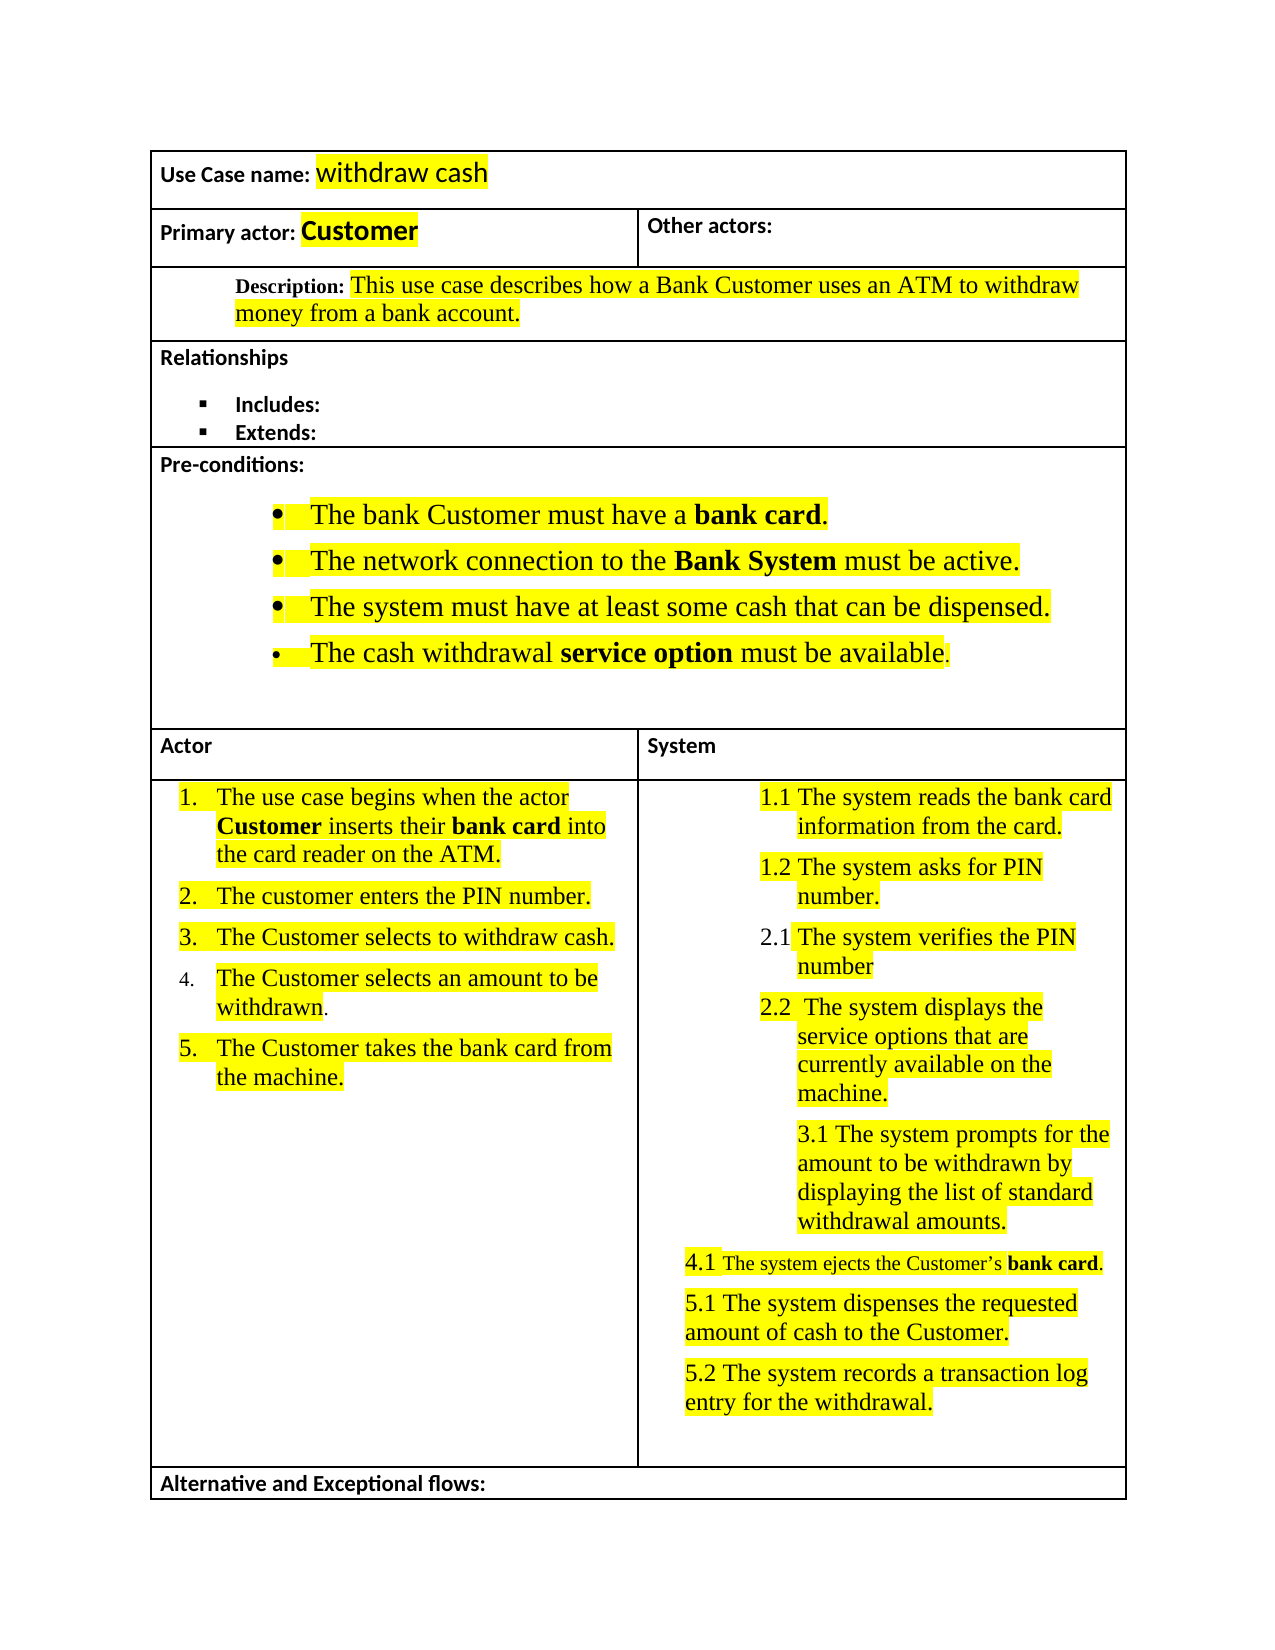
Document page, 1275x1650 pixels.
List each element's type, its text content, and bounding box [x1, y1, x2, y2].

table_cell Pre-conditions: The bank Customer must have a bank card. The network connection to the Bank System must be active. The system must have at least some cash that can be dispensed. The cash withdrawal service option must be available. [152, 448, 1125, 728]
table_header [704, 152, 1125, 208]
table_cell Actor [152, 730, 637, 778]
table_cell System [639, 730, 1125, 778]
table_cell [152, 1468, 1125, 1498]
table_cell The use case begins when the actor Customer inserts their bank card into the card reader on the ATM. The customer enters the PIN number. The Customer selects to withdraw cash. The Customer selects an amount to be withdrawn. The Customer takes the bank card from the machine. [152, 781, 637, 1466]
table_cell Relationships Includes: Extends: [152, 342, 1125, 446]
table_header Use Case name: withdraw cash [152, 152, 704, 208]
table_cell The system reads the bank card information from the card. The system asks for PIN number. The system verifies the PIN number The system displays the service options that are currently available on the machine. 3.1 The system prompts for the amount to be withdrawn by displaying the list of standard withdrawal amounts. 4.1 The system ejects the Customer’s bank card. 5.1 The system dispenses the requested amount of cash to the Customer. 5.2 The system records a transaction log entry for the withdrawal. [639, 781, 1125, 1466]
table_cell Primary actor: Customer [152, 210, 637, 266]
table_cell Description: This use case describes how a Bank Customer uses an ATM to withdraw money from a bank account. [152, 268, 1125, 340]
table_cell Other actors: [639, 210, 1125, 266]
